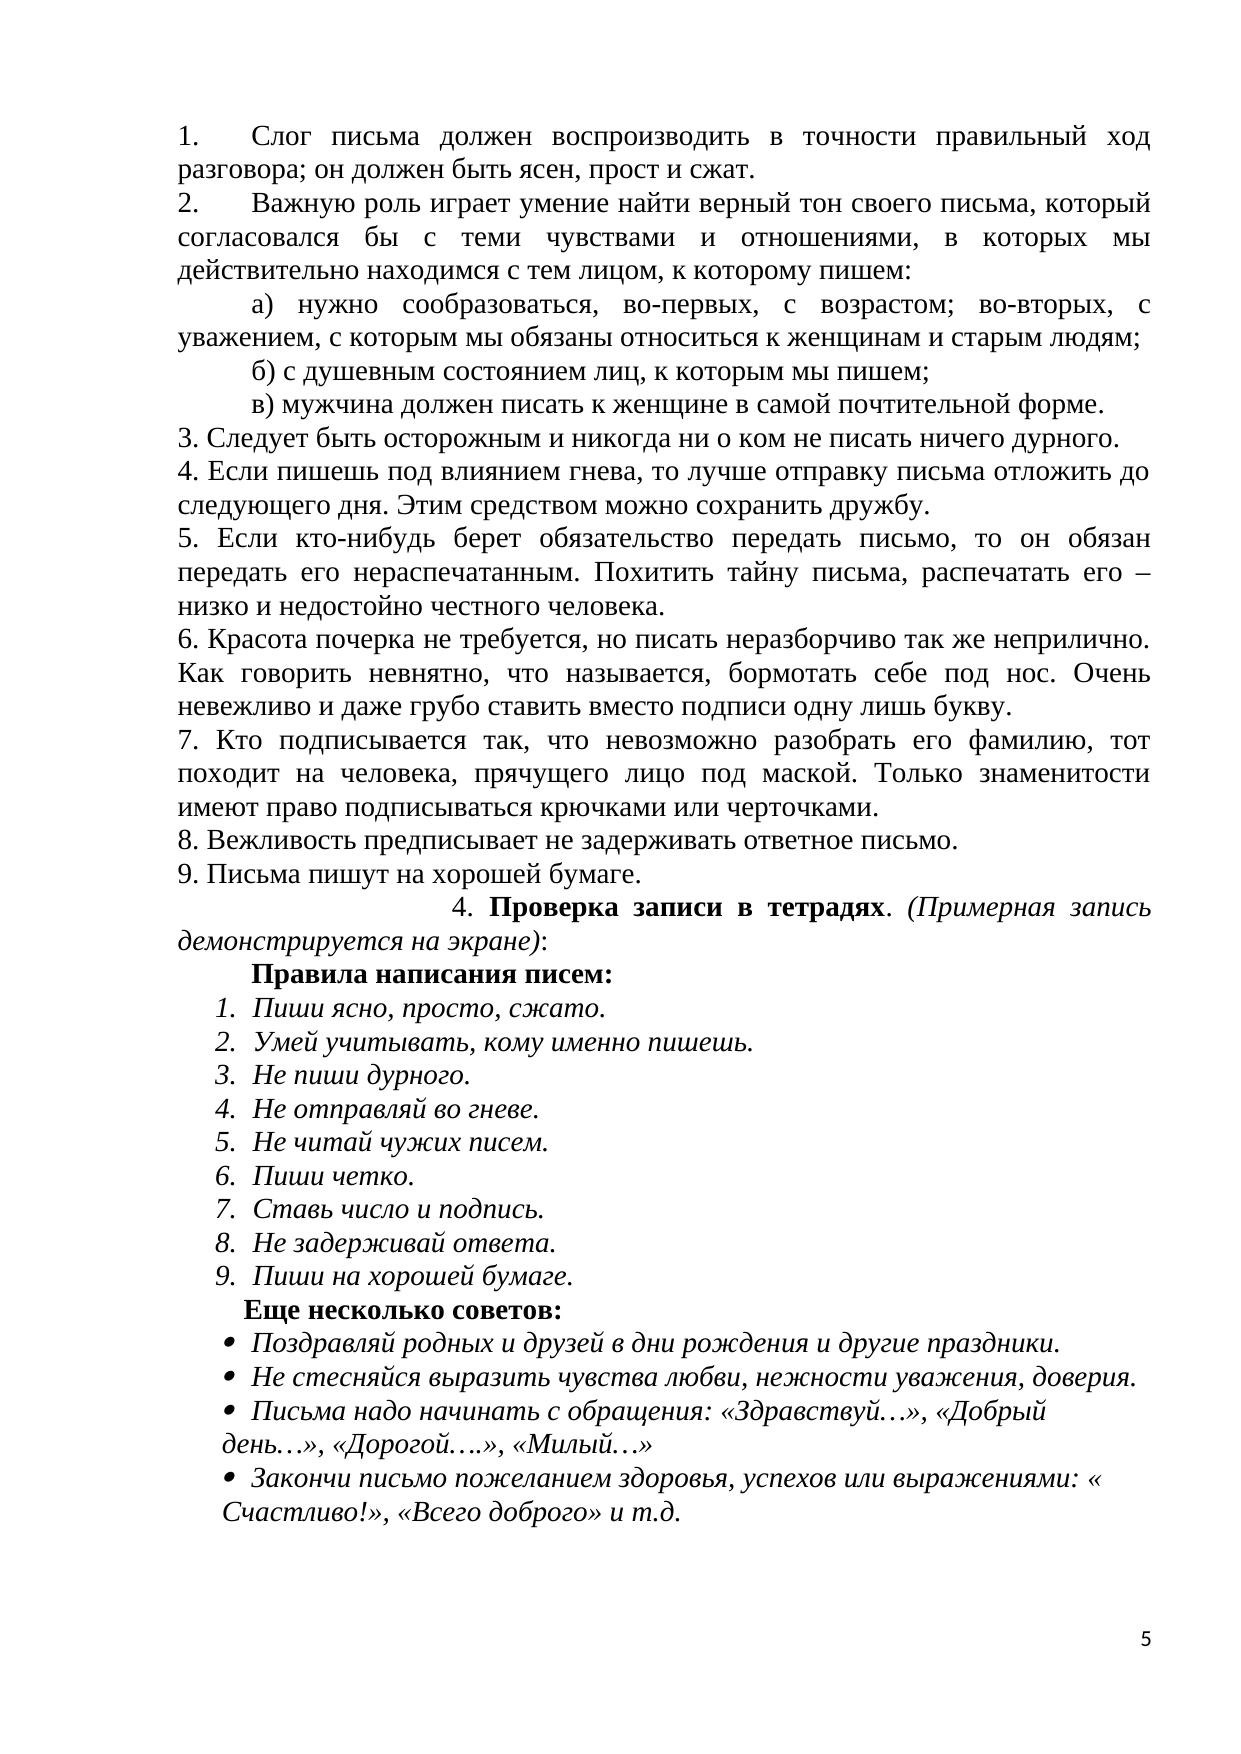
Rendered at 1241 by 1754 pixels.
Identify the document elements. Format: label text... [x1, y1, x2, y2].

text 7. Кто подписывается так, что невозможно разобрать его фамилию, тот походит на человека, прячущего лицо под маской. Только знаменитости имеют право подписываться крючками или черточками. [177, 722, 1152, 822]
list Пиши четко. [215, 1158, 1152, 1191]
text 3. Следует быть осторожным и никогда ни о ком не писать ничего дурного. [177, 420, 1152, 453]
list Поздравляй родных и друзей в дни рождения и другие праздники. [222, 1326, 1152, 1359]
text 9. Письма пишут на хорошей бумаге. [177, 856, 1152, 889]
list Не читай чужих писем. [215, 1124, 1152, 1158]
list Закончи письмо пожеланием здоровья, успехов или выражениями: « Счастливо!», «Всего доброго» и т.д. [222, 1460, 1152, 1527]
text в) мужчина должен писать к женщине в самой почтительной форме. [177, 386, 1152, 420]
list Важную роль играет умение найти верный тон своего письма, который согласовался бы с теми чувствами и отношениями, в которых мы действительно находимся с тем лицом, к которому пишем: [177, 185, 1152, 286]
text а) нужно сообразоваться, во-первых, с возрастом; во-вторых, с уважением, с которым мы обязаны относиться к женщинам и старым людям; [177, 286, 1152, 353]
list Не пиши дурного. [215, 1057, 1152, 1091]
list Умей учитывать, кому именно пишешь. [215, 1024, 1152, 1057]
text Еще несколько советов: [207, 1292, 1152, 1326]
text 4. Если пишешь под влиянием гнева, то лучше отправку письма отложить до следующего дня. Этим средством можно сохранить дружбу. [177, 453, 1152, 521]
list Пиши на хорошей бумаге. [215, 1258, 1152, 1292]
text Правила написания писем: [177, 957, 1152, 990]
list Не задерживай ответа. [215, 1225, 1152, 1258]
list Пиши ясно, просто, сжато. [215, 990, 1152, 1024]
list Слог письма должен воспроизводить в точности правильный ход разговора; он должен быть ясен, прост и сжат. [177, 118, 1152, 185]
text 6. Красота почерка не требуется, но писать неразборчиво так же неприлично. Как говорить невнятно, что называется, бормотать себе под нос. Очень невежливо и даже грубо ставить вместо подписи одну лишь букву. [177, 621, 1152, 722]
list Письма надо начинать с обращения: «Здравствуй…», «Добрый день…», «Дорогой….», «Милый…» [222, 1393, 1152, 1460]
list Ставь число и подпись. [215, 1191, 1152, 1225]
text 5. Если кто-нибудь берет обязательство передать письмо, то он обязан передать его нераспечатанным. Похитить тайну письма, распечатать его – низко и недостойно честного человека. [177, 521, 1152, 621]
list Не отправляй во гневе. [215, 1091, 1152, 1124]
list Не стесняйся выразить чувства любви, нежности уважения, доверия. [222, 1359, 1152, 1393]
text 4. Проверка записи в тетрадях. (Примерная запись демонстрируется на экране): [177, 889, 1152, 957]
text 8. Вежливость предписывает не задерживать ответное письмо. [177, 822, 1152, 856]
text б) с душевным состоянием лиц, к которым мы пишем; [177, 353, 1152, 386]
